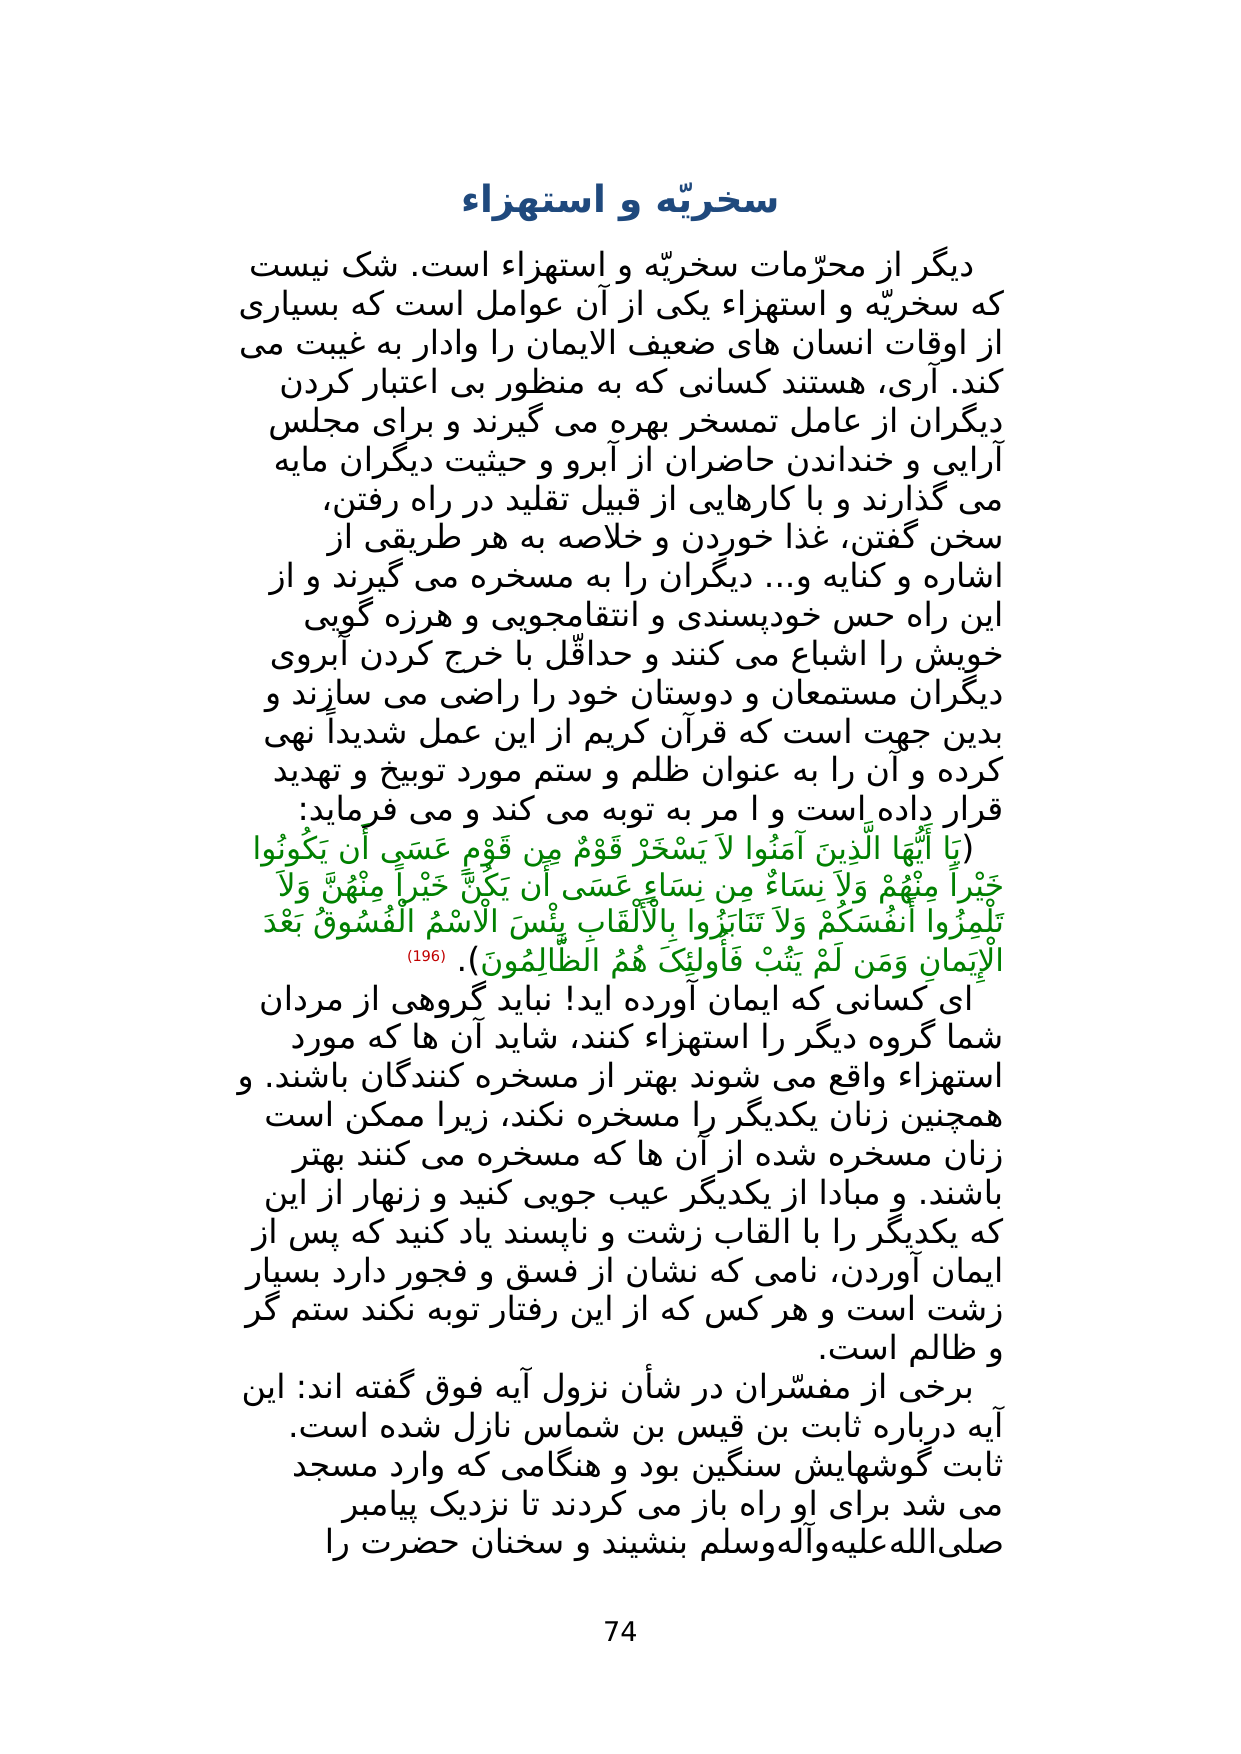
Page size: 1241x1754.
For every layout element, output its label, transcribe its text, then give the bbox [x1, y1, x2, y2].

subtitle سخریّه و استهزاء [236, 177, 1004, 221]
text (یَا أَیُّهَا الَّذِینَ آمَنُوا لاَ یَسْخَرْ قَوْمٌ مِن قَوْمٍ عَسَی أَن یَکُونُوا خَیْراً مِنْهُمْ وَلاَ نِسَاءٌ مِن نِسَاءٍ عَسَی أَن یَکُنَّ خَیْراً مِنْهُنَّ وَلاَ تَلْمِزُوا أَنفُسَکُمْ وَلاَ تَنَابَزُوا بِالْأَلْقَابِ بِئْسَ الْاسْمُ الْفُسُوقُ بَعْدَ الْإِیَمانِ وَمَن لَمْ یَتُبْ فَأُولئِکَ هُمُ الظَّالِمُونَ). (196) [236, 829, 1004, 979]
text ای کسانی که ایمان آورده اید! نباید گروهی از مردان شما گروه دیگر را استهزاء کنند، شاید آن ها که مورد استهزاء واقع می شوند بهتر از مسخره کنندگان باشند. و همچنین زنان یکدیگر را مسخره نکند، زیرا ممکن است زنان مسخره شده از آن ها که مسخره می کنند بهتر باشند. و مبادا از یکدیگر عیب جویی کنید و زنهار از این که یکدیگر را با القاب زشت و ناپسند یاد کنید که پس از ایمان آوردن، نامی که نشان از فسق و فجور دارد بسیار زشت است و هر کس که از این رفتار توبه نکند ستم گر و ظالم است. [236, 979, 1004, 1368]
text دیگر از محرّمات سخریّه و استهزاء است. شک نیست که سخریّه و استهزاء یکی از آن عوامل است که بسیاری از اوقات انسان های ضعیف الایمان را وادار به غیبت می کند. آری، هستند کسانی که به منظور بی اعتبار کردن دیگران از عامل تمسخر بهره می گیرند و برای مجلس آرایی و خنداندن حاضران از آبرو و حیثیت دیگران مایه می گذارند و با کارهایی از قبیل تقلید در راه رفتن، سخن گفتن، غذا خوردن و خلاصه به هر طریقی از اشاره و کنایه و... دیگران را به مسخره می گیرند و از این راه حس خودپسندی و انتقامجویی و هرزه گویی خویش را اشباع می کنند و حداقّل با خرج کردن آبروی دیگران مستمعان و دوستان خود را راضی می سازند و بدین جهت است که قرآن کریم از این عمل شدیداً نهی کرده و آن را به عنوان ظلم و ستم مورد توبیخ و تهدید قرار داده است و ا مر به توبه می کند و می فرماید: [236, 246, 1004, 829]
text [236, 1368, 1004, 1562]
